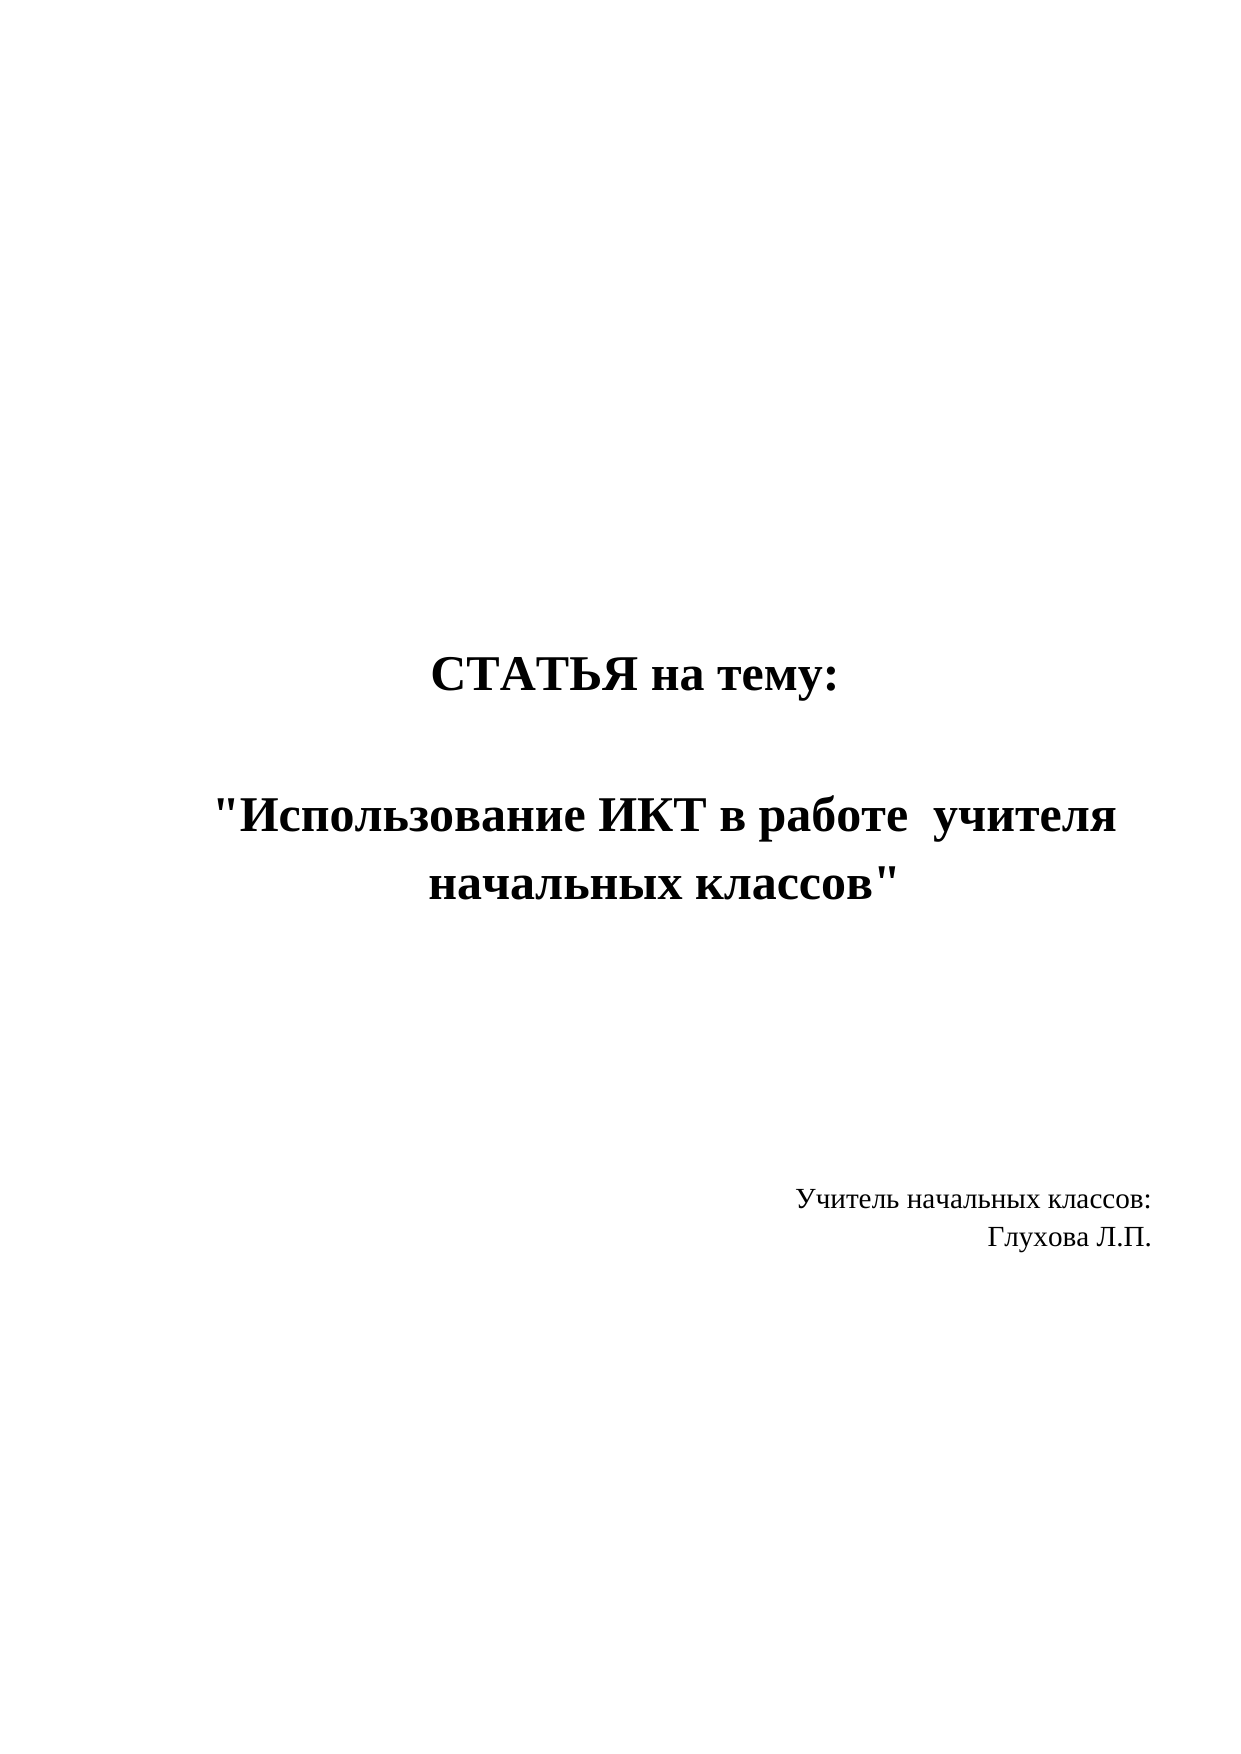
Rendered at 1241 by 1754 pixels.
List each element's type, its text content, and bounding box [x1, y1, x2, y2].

text Учитель начальных классов: [177, 1181, 1152, 1214]
text "Использование ИКТ в работе учителя начальных классов" [177, 785, 1152, 911]
text Глухова Л.П. [177, 1219, 1152, 1253]
text СТАТЬЯ на тему: [118, 643, 1152, 701]
